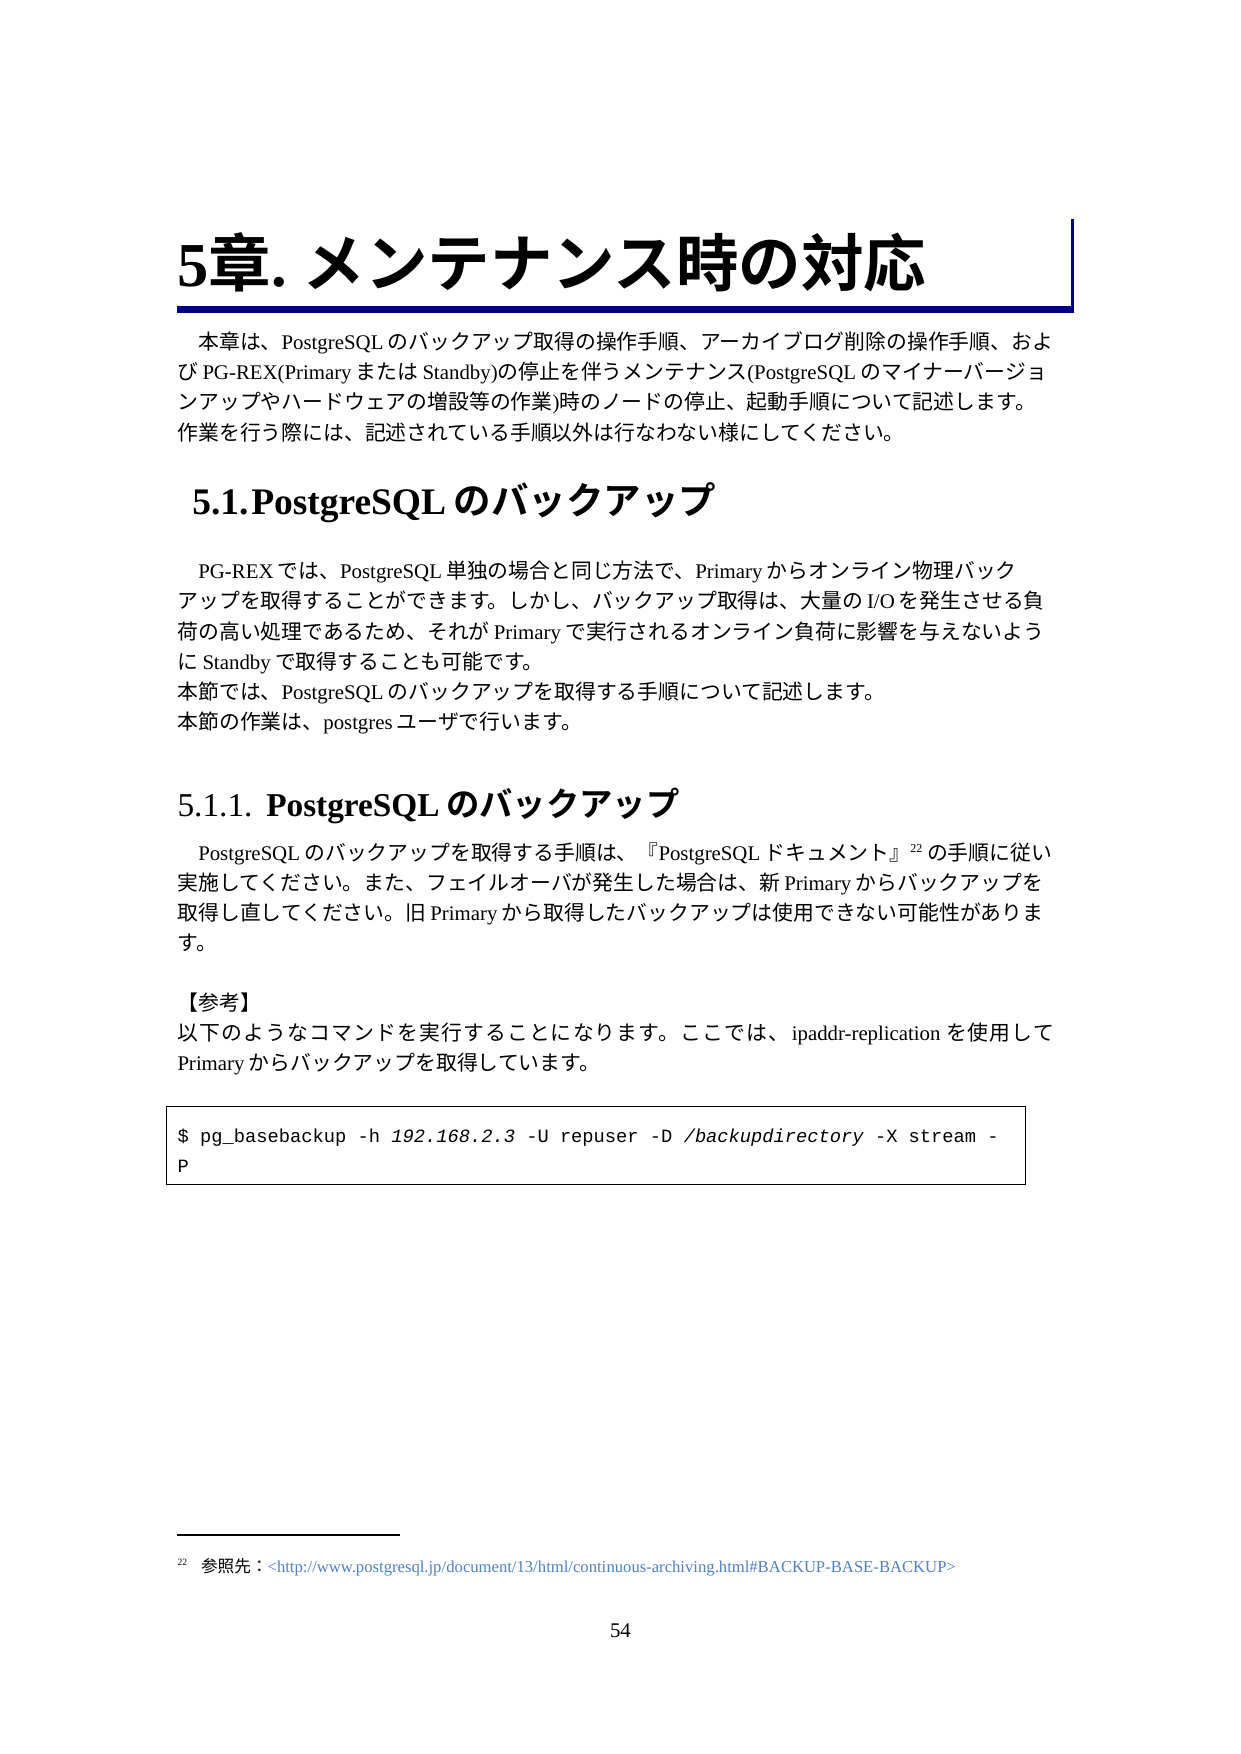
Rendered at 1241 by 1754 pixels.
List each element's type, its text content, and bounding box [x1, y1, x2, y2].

text 本節の作業は、postgresユーザで行います。 [177, 706, 1054, 736]
text 作業を行う際には、記述されている手順以外は行なわない様にしてください。 [177, 416, 1054, 446]
subtitle PostgreSQLのバックアップ [192, 471, 1063, 525]
text 【参考】 [177, 986, 1054, 1016]
text PG-REXでは、PostgreSQL単独の場合と同じ方法で、Primaryからオンライン物理バックアップを取得することができます。しかし、バックアップ取得は、大量のI/Oを発生させる負荷の高い処理であるため、それがPrimaryで実行されるオンライン負荷に影響を与えないようにStandbyで取得することも可能です。 [177, 554, 1054, 675]
text 本章は、PostgreSQLのバックアップ取得の操作手順、アーカイブログ削除の操作手順、およびPG-REX(PrimaryまたはStandby)の停止を伴うメンテナンス(PostgreSQLのマイナーバージョンアップやハードウェアの増設等の作業)時のノードの停止、起動手順について記述します。 [177, 325, 1054, 416]
text 本節では、PostgreSQLのバックアップを取得する手順について記述します。 [177, 675, 1054, 706]
text 以下のようなコマンドを実行することになります。ここでは、ipaddr-replicationを使用してPrimaryからバックアップを取得しています。 [177, 1016, 1054, 1077]
table_header $ pg_basebackup -h 192.168.2.3 -U repuser -D /backupdirectory -X stream -P [167, 1107, 1025, 1184]
subtitle メンテナンス時の対応 [177, 219, 1071, 306]
subtitle PostgreSQLのバックアップ [177, 777, 1063, 826]
text PostgreSQLのバックアップを取得する手順は、『PostgreSQLドキュメント』 の手順に従い実施してください。また、フェイルオーバが発生した場合は、新Primaryからバックアップを取得し直してください。旧Primaryから取得したバックアップは使用できない可能性があります。 [177, 836, 1054, 957]
